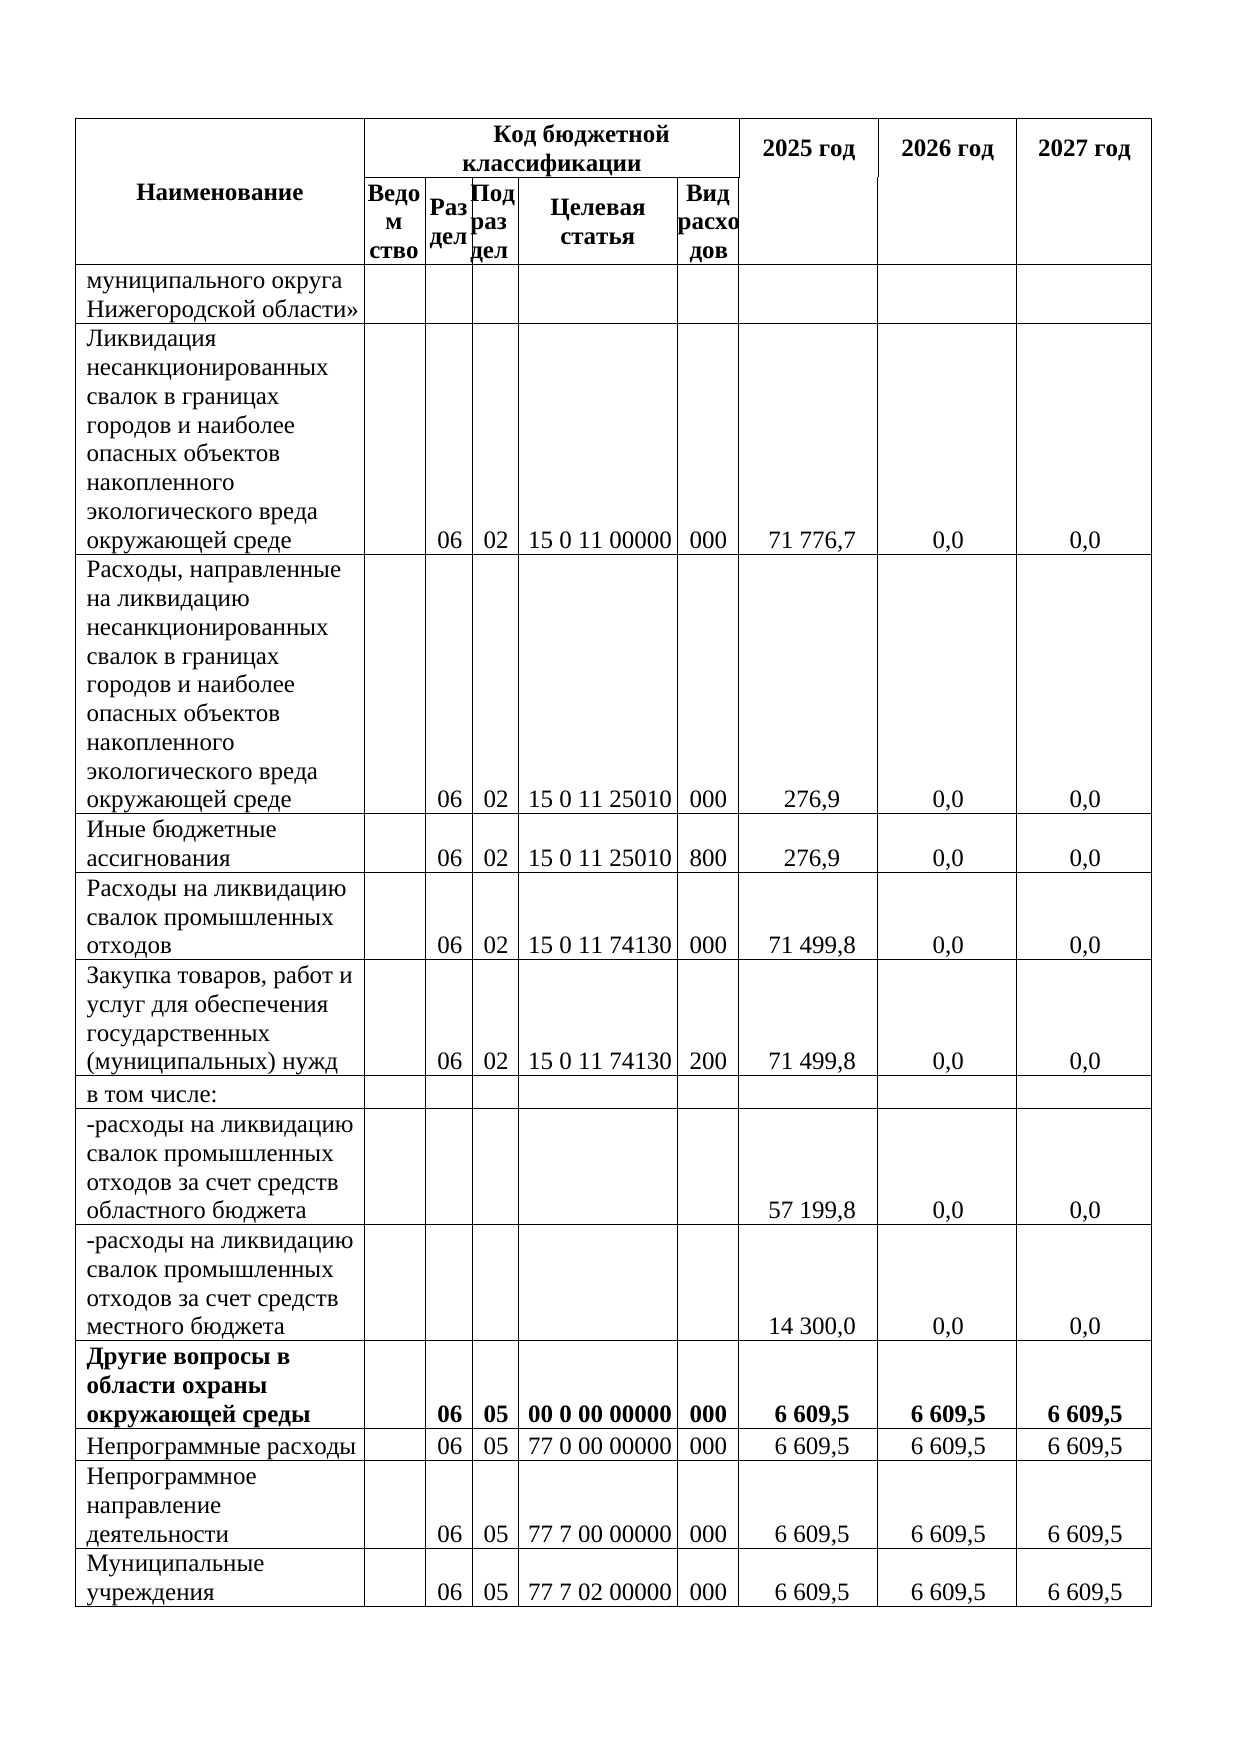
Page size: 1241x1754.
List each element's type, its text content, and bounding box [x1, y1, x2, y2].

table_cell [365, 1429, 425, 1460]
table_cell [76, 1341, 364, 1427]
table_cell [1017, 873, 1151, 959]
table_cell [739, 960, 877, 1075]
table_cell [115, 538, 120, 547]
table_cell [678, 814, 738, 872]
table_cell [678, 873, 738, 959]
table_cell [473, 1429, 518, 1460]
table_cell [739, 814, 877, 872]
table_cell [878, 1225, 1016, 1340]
table_cell [1017, 177, 1151, 264]
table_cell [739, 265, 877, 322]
table_header Код бюджетной классификации [365, 119, 739, 177]
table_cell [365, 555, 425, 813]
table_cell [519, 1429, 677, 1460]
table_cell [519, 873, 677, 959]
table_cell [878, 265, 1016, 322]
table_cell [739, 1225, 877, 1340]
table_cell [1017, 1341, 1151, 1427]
table_header 2026 год [879, 119, 1016, 177]
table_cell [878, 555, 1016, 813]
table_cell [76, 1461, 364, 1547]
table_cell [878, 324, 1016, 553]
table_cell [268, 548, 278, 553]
table_cell Под раз дел [473, 178, 518, 264]
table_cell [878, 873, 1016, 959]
table_header 2027 год [1017, 119, 1151, 177]
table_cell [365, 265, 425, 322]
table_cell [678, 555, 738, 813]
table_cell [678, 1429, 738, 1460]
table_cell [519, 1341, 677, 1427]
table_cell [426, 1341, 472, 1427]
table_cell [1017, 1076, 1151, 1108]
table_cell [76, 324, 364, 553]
table_header 2025 год [740, 119, 878, 177]
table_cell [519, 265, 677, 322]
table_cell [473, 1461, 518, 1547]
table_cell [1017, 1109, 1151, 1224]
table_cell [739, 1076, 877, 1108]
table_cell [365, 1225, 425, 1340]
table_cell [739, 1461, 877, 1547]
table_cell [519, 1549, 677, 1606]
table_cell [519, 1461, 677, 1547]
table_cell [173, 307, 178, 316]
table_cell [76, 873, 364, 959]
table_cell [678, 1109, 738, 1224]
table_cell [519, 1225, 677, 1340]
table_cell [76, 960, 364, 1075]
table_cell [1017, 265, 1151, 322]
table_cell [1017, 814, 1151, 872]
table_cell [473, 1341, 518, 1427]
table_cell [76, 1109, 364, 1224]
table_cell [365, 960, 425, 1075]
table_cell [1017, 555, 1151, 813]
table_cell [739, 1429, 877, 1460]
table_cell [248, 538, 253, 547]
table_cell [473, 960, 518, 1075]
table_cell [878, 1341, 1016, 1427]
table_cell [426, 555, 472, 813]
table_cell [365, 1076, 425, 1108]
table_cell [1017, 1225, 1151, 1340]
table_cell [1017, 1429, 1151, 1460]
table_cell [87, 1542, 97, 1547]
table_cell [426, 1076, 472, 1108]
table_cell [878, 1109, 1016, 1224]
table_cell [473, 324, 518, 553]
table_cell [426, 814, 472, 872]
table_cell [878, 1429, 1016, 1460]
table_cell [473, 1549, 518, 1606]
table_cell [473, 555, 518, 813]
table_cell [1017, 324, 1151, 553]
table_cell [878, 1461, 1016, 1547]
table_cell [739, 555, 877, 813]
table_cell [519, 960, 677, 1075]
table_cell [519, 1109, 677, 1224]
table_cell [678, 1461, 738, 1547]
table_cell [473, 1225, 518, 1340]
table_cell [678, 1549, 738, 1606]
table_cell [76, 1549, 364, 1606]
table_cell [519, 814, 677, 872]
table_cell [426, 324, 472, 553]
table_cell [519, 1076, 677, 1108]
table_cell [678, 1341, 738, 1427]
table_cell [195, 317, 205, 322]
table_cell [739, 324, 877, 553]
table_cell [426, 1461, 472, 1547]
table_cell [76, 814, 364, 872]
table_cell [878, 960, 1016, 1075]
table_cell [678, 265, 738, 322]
table_cell Вид расходов [678, 178, 738, 264]
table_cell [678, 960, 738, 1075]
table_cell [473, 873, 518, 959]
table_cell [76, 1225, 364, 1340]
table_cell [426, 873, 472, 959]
table_header Наименование [76, 119, 364, 264]
table_cell Целевая статья [519, 178, 677, 264]
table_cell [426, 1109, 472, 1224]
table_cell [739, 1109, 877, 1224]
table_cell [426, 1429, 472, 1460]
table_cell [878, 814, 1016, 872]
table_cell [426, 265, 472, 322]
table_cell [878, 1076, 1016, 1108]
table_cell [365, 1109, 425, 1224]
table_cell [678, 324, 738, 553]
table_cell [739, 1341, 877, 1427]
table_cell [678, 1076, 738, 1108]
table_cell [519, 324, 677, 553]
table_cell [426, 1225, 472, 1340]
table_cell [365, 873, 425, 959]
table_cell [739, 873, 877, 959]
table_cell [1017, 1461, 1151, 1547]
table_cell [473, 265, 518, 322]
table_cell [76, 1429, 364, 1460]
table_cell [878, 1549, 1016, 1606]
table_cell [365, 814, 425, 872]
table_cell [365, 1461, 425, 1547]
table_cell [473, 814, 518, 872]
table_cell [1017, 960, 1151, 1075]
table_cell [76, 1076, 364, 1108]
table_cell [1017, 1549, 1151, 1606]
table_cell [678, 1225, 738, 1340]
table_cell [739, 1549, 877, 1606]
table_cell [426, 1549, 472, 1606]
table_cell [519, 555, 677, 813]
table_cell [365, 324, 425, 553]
table_cell Раз дел [426, 178, 472, 264]
table_cell Ведом ство [365, 178, 425, 264]
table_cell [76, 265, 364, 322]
table_cell [739, 177, 877, 264]
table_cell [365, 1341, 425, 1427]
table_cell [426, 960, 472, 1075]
table_cell [878, 177, 1016, 264]
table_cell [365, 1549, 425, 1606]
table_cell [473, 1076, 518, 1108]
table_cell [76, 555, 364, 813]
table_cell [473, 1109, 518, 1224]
